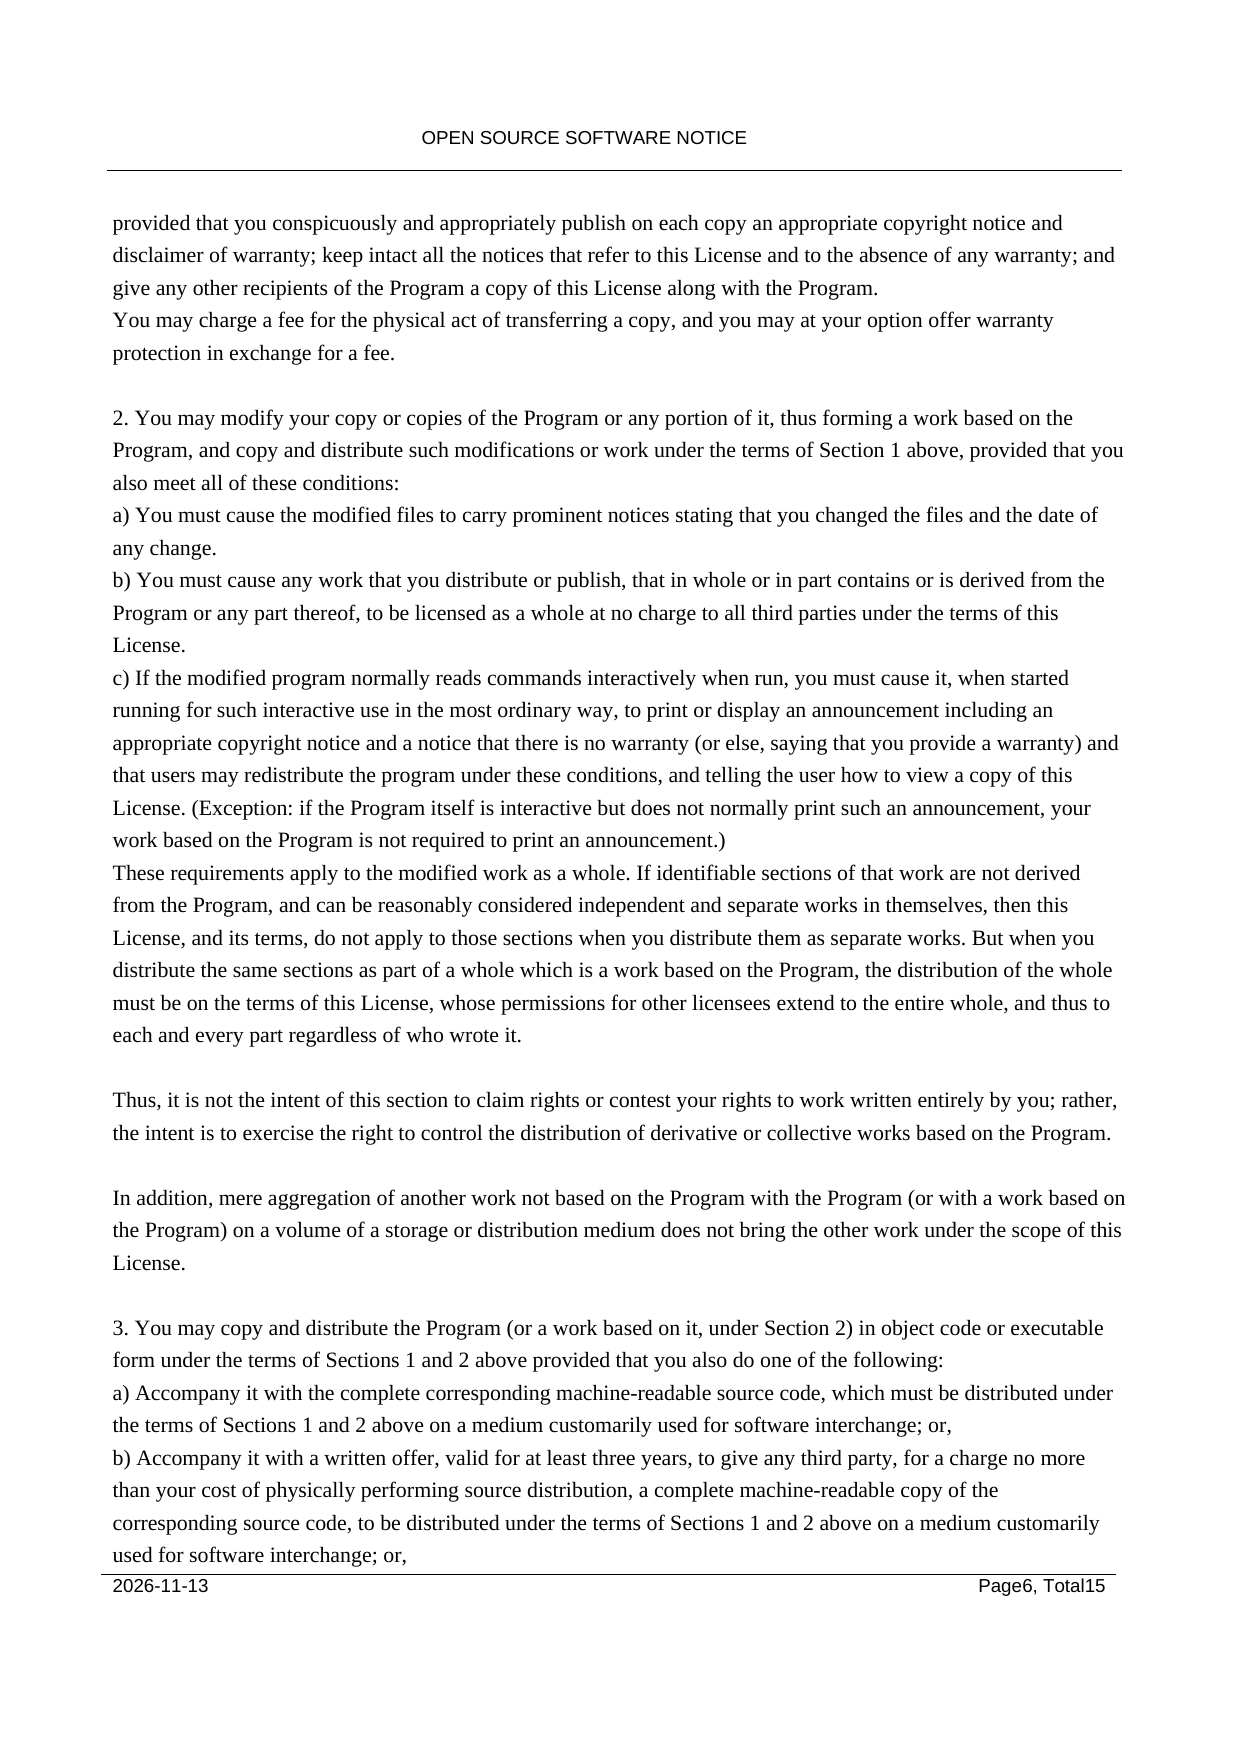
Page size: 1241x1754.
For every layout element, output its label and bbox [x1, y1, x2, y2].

text [112, 206, 1128, 1571]
